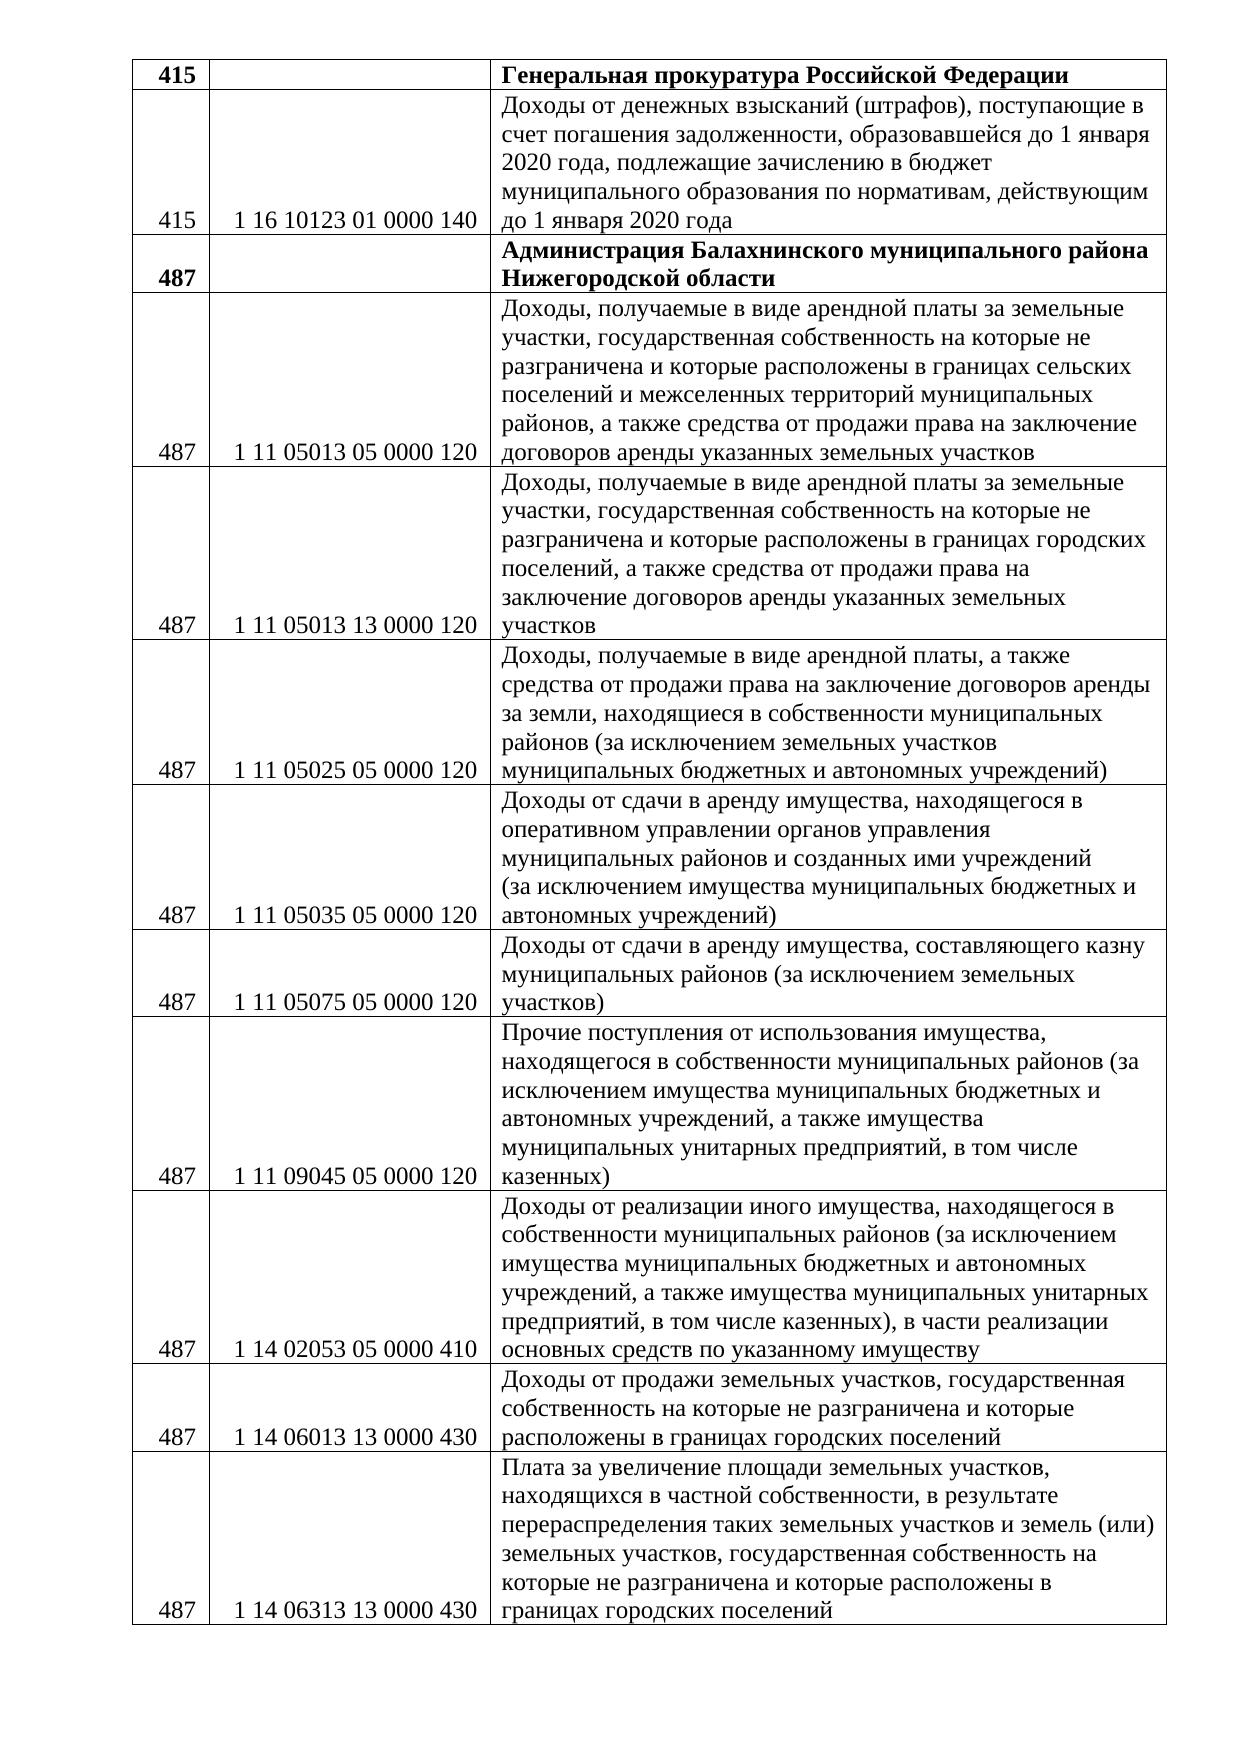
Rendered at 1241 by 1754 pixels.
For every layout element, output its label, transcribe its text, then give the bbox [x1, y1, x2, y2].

table_cell [210, 235, 490, 292]
table_cell 487 [133, 467, 209, 639]
table_cell Доходы, получаемые в виде арендной платы за земельные участки, государственная собственность на которые не разграничена и которые расположены в границах сельских поселений и межселенных территорий муниципальных районов, а также средства от продажи права на заключение договоров аренды указанных земельных участков [491, 293, 1166, 466]
table_cell 415 [133, 90, 209, 234]
table_cell 1 14 06313 13 0000 430 [210, 1452, 490, 1624]
table_cell Доходы, получаемые в виде арендной платы за земельные участки, государственная собственность на которые не разграничена и которые расположены в границах городских поселений, а также средства от продажи права на заключение договоров аренды указанных земельных участков [491, 467, 1166, 639]
table_cell Доходы от сдачи в аренду имущества, находящегося в оперативном управлении органов управления муниципальных районов и созданных ими учреждений (за исключением имущества муниципальных бюджетных и автономных учреждений) [491, 785, 1166, 929]
table_cell 415 [133, 60, 209, 89]
table_cell [210, 60, 490, 89]
table_cell 1 14 06013 13 0000 430 [210, 1364, 490, 1451]
table_cell Доходы от реализации иного имущества, находящегося в собственности муниципальных районов (за исключением имущества муниципальных бюджетных и автономных учреждений, а также имущества муниципальных унитарных предприятий, в том числе казенных), в части реализации основных средств по указанному имуществу [491, 1191, 1166, 1363]
table_cell 1 11 09045 05 0000 120 [210, 1017, 490, 1190]
table_cell 1 11 05035 05 0000 120 [210, 785, 490, 929]
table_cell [491, 90, 1166, 234]
table_cell 487 [133, 1017, 209, 1190]
table_cell 1 11 05075 05 0000 120 [210, 930, 490, 1016]
table_cell 487 [133, 1191, 209, 1363]
table_cell 487 [133, 293, 209, 466]
table_cell Генеральная прокуратура Российской Федерации [491, 60, 1166, 89]
table_cell 1 11 05025 05 0000 120 [210, 640, 490, 784]
table_cell 487 [133, 785, 209, 929]
table_cell 1 14 02053 05 0000 410 [210, 1191, 490, 1363]
table_cell 487 [133, 1452, 209, 1624]
table_cell Прочие поступления от использования имущества, находящегося в собственности муниципальных районов (за исключением имущества муниципальных бюджетных и автономных учреждений, а также имущества муниципальных унитарных предприятий, в том числе казенных) [491, 1017, 1166, 1190]
table_cell Доходы от сдачи в аренду имущества, составляющего казну муниципальных районов (за исключением земельных участков) [491, 930, 1166, 1016]
table_cell 487 [133, 1364, 209, 1451]
table_cell 487 [133, 640, 209, 784]
table_cell Доходы от продажи земельных участков, государственная собственность на которые не разграничена и которые расположены в границах городских поселений [491, 1364, 1166, 1451]
table_cell 487 [133, 930, 209, 1016]
table_cell 1 11 05013 05 0000 120 [210, 293, 490, 466]
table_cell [210, 90, 490, 234]
table_cell Администрация Балахнинского муниципального района Нижегородской области [491, 235, 1166, 292]
table_cell Доходы, получаемые в виде арендной платы, а также средства от продажи права на заключение договоров аренды за земли, находящиеся в собственности муниципальных районов (за исключением земельных участков муниципальных бюджетных и автономных учреждений) [491, 640, 1166, 784]
table_cell Плата за увеличение площади земельных участков, находящихся в частной собственности, в результате перераспределения таких земельных участков и земель (или) земельных участков, государственная собственность на которые не разграничена и которые расположены в границах городских поселений [491, 1452, 1166, 1624]
table_cell 1 11 05013 13 0000 120 [210, 467, 490, 639]
table_cell 487 [133, 235, 209, 292]
